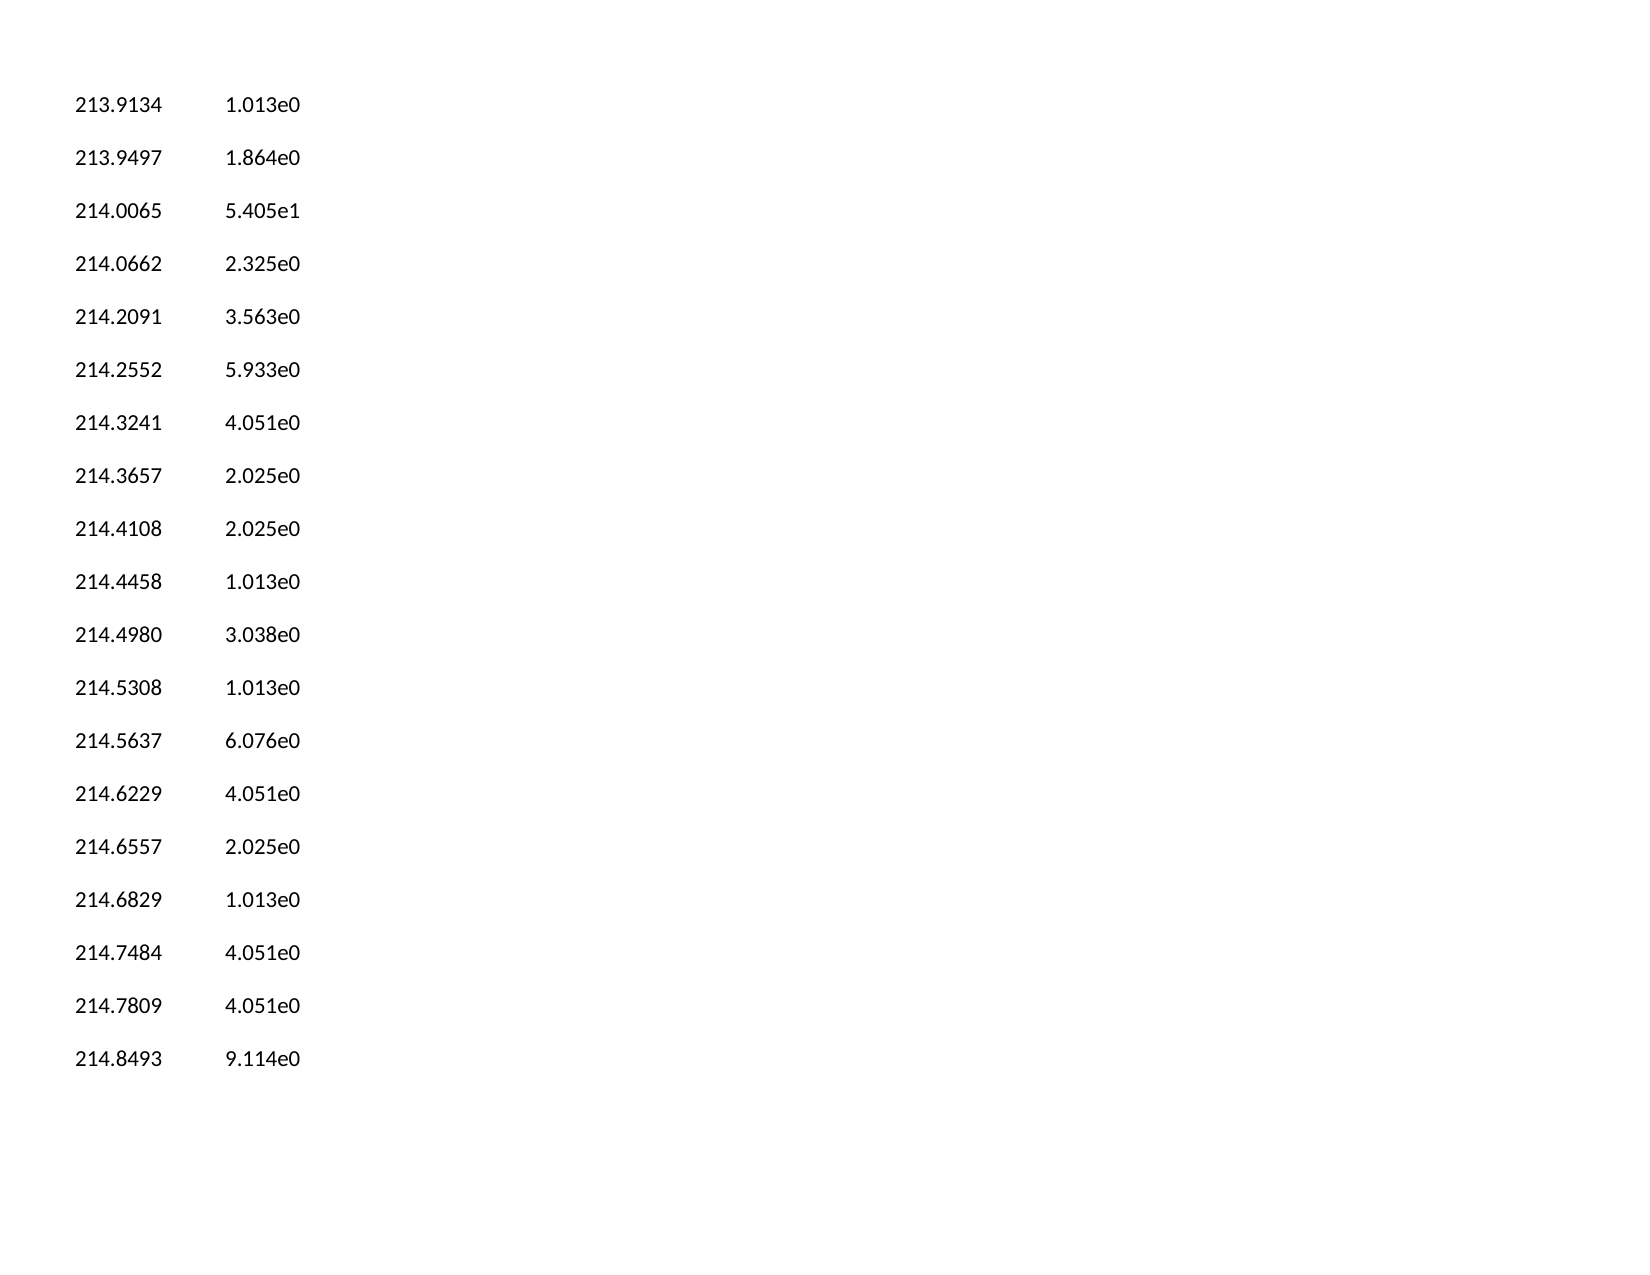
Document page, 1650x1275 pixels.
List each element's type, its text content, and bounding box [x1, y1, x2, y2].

text 214.6557 2.025e0 [75, 832, 1563, 860]
text 214.7809 4.051e0 [75, 991, 1563, 1019]
text 214.4458 1.013e0 [75, 567, 1563, 595]
text 214.7484 4.051e0 [75, 938, 1563, 966]
text 214.6229 4.051e0 [75, 779, 1563, 807]
text 214.2552 5.933e0 [75, 355, 1563, 383]
text 213.9134 1.013e0 [75, 90, 1563, 118]
text 213.9497 1.864e0 [75, 143, 1563, 171]
text 214.4980 3.038e0 [75, 620, 1563, 648]
text 214.3241 4.051e0 [75, 408, 1563, 436]
text 214.3657 2.025e0 [75, 461, 1563, 489]
text 214.5637 6.076e0 [75, 726, 1563, 754]
text 214.6829 1.013e0 [75, 885, 1563, 913]
text 214.0065 5.405e1 [75, 196, 1563, 224]
text 214.5308 1.013e0 [75, 673, 1563, 701]
text 214.4108 2.025e0 [75, 514, 1563, 542]
text 214.0662 2.325e0 [75, 249, 1563, 277]
text 214.2091 3.563e0 [75, 302, 1563, 330]
text 214.8493 9.114e0 [75, 1044, 1563, 1072]
